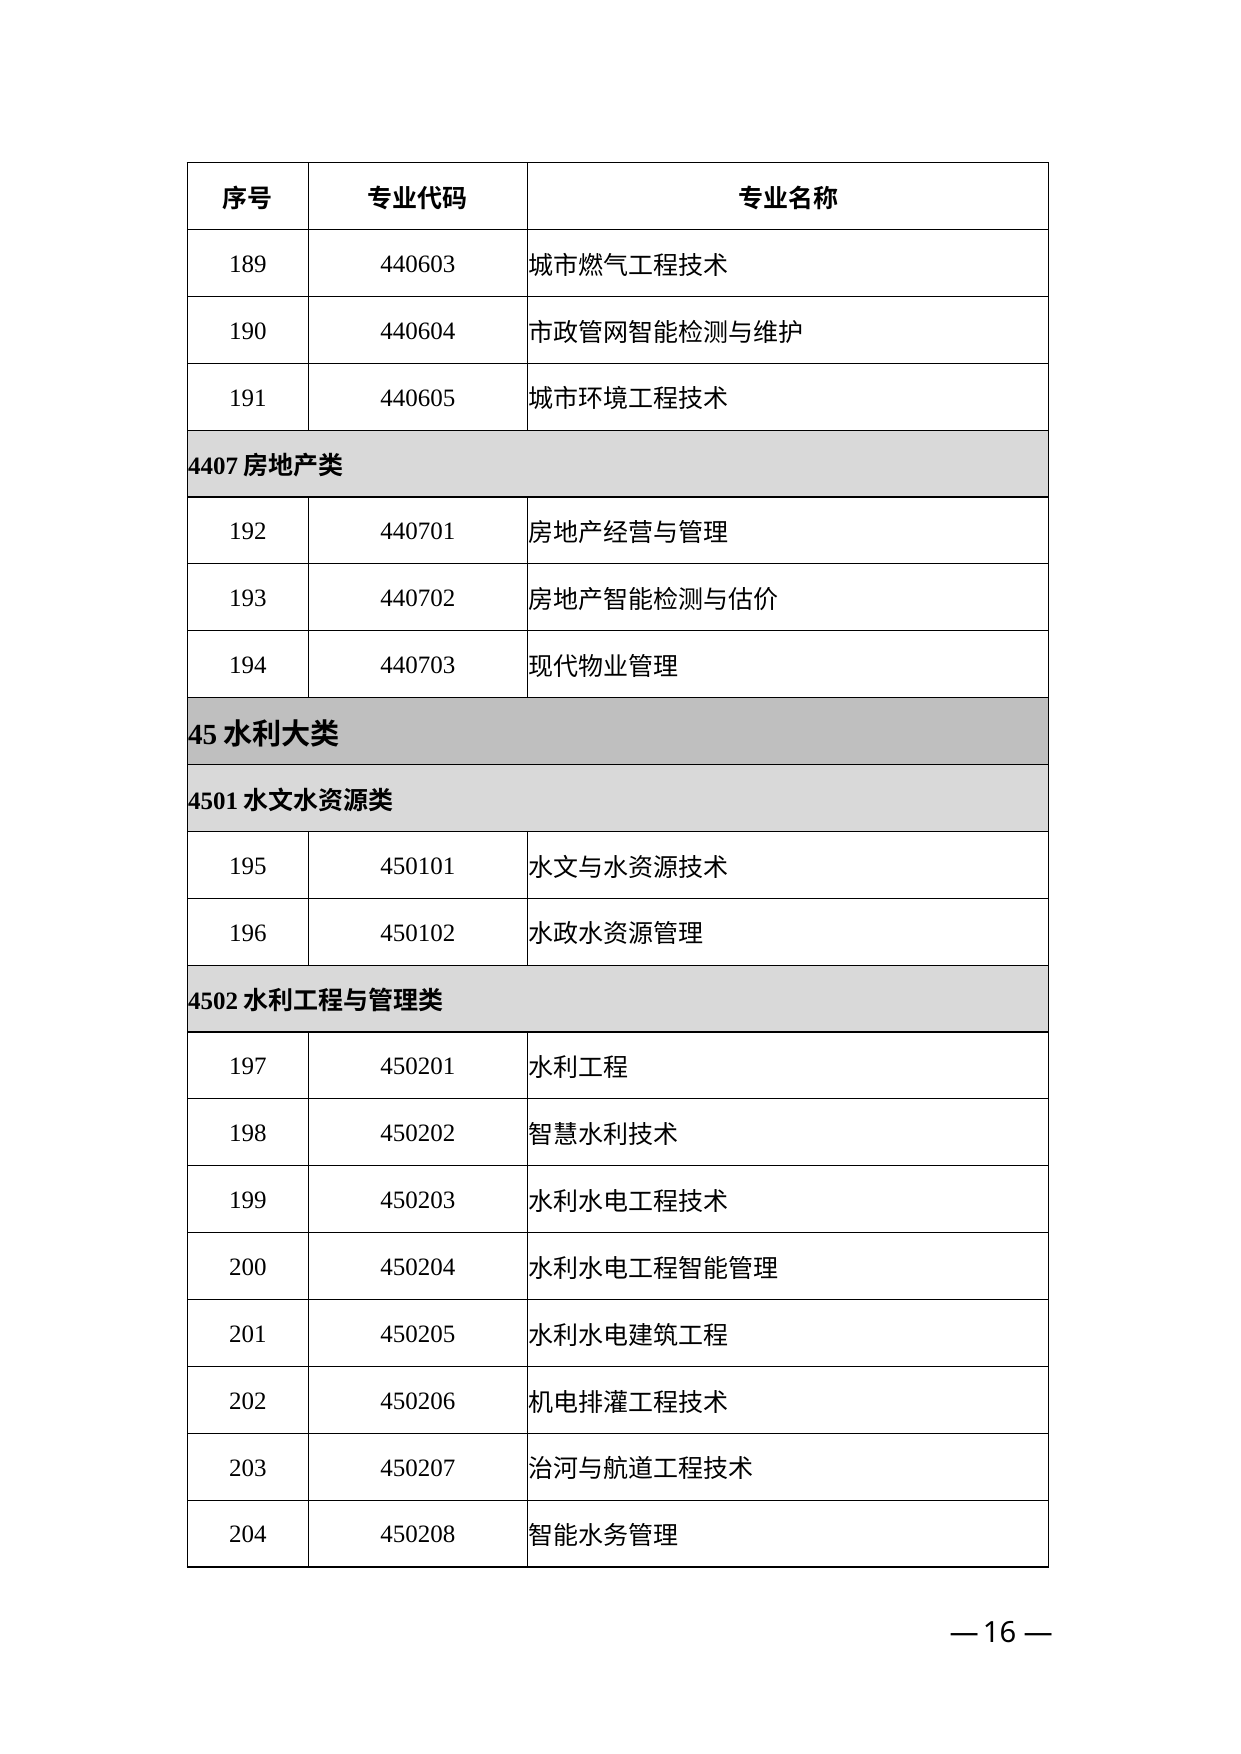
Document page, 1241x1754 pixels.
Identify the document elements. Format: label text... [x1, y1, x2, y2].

table_cell 450207 [309, 1434, 527, 1499]
table_cell 440604 [309, 297, 527, 363]
table_cell 202 [188, 1367, 308, 1433]
table_cell 城市燃气工程技术 [528, 230, 1048, 296]
table_cell 水利水电工程智能管理 [528, 1233, 1048, 1299]
table_cell 450208 [309, 1501, 527, 1566]
table_cell 现代物业管理 [528, 631, 1048, 697]
table_header 专业代码 [309, 163, 527, 229]
table_cell 水政水资源管理 [528, 899, 1048, 964]
table_cell 智慧水利技术 [528, 1099, 1048, 1165]
table_cell 204 [188, 1501, 308, 1566]
table_cell 195 [188, 832, 308, 898]
table_cell 190 [188, 297, 308, 363]
table_cell 196 [188, 899, 308, 964]
table_cell 440605 [309, 364, 527, 429]
table_cell 200 [188, 1233, 308, 1299]
table_header 专业名称 [528, 163, 1048, 229]
table_cell 智能水务管理 [528, 1501, 1048, 1566]
table_cell 水利工程 [528, 1033, 1048, 1098]
table_cell 水利水电工程技术 [528, 1166, 1048, 1232]
table_cell 45水利大类 [188, 698, 1048, 764]
table_cell 440701 [309, 498, 527, 563]
table_cell 450101 [309, 832, 527, 898]
table_cell 450201 [309, 1033, 527, 1098]
table_cell 4502水利工程与管理类 [188, 966, 1048, 1031]
table_cell 水利水电建筑工程 [528, 1300, 1048, 1366]
table_cell 治河与航道工程技术 [528, 1434, 1048, 1499]
table_cell 189 [188, 230, 308, 296]
table_cell 城市环境工程技术 [528, 364, 1048, 429]
table_cell 191 [188, 364, 308, 429]
table_cell 440603 [309, 230, 527, 296]
table_cell 机电排灌工程技术 [528, 1367, 1048, 1433]
table_cell 201 [188, 1300, 308, 1366]
table_cell 450202 [309, 1099, 527, 1165]
table_cell 450206 [309, 1367, 527, 1433]
table_cell 197 [188, 1033, 308, 1098]
table_cell 203 [188, 1434, 308, 1499]
table_cell 水文与水资源技术 [528, 832, 1048, 898]
table_cell 房地产智能检测与估价 [528, 564, 1048, 630]
table_cell 450102 [309, 899, 527, 964]
table_cell 4407房地产类 [188, 431, 1048, 496]
table_cell 4501水文水资源类 [188, 765, 1048, 831]
table_cell 194 [188, 631, 308, 697]
table_cell 市政管网智能检测与维护 [528, 297, 1048, 363]
table_cell 450205 [309, 1300, 527, 1366]
table_header 序号 [188, 163, 308, 229]
table_cell 192 [188, 498, 308, 563]
table_cell 440703 [309, 631, 527, 697]
table_cell 199 [188, 1166, 308, 1232]
table_cell 198 [188, 1099, 308, 1165]
table_cell 房地产经营与管理 [528, 498, 1048, 563]
table_cell 193 [188, 564, 308, 630]
table_cell 450204 [309, 1233, 527, 1299]
table_cell 450203 [309, 1166, 527, 1232]
table_cell 440702 [309, 564, 527, 630]
